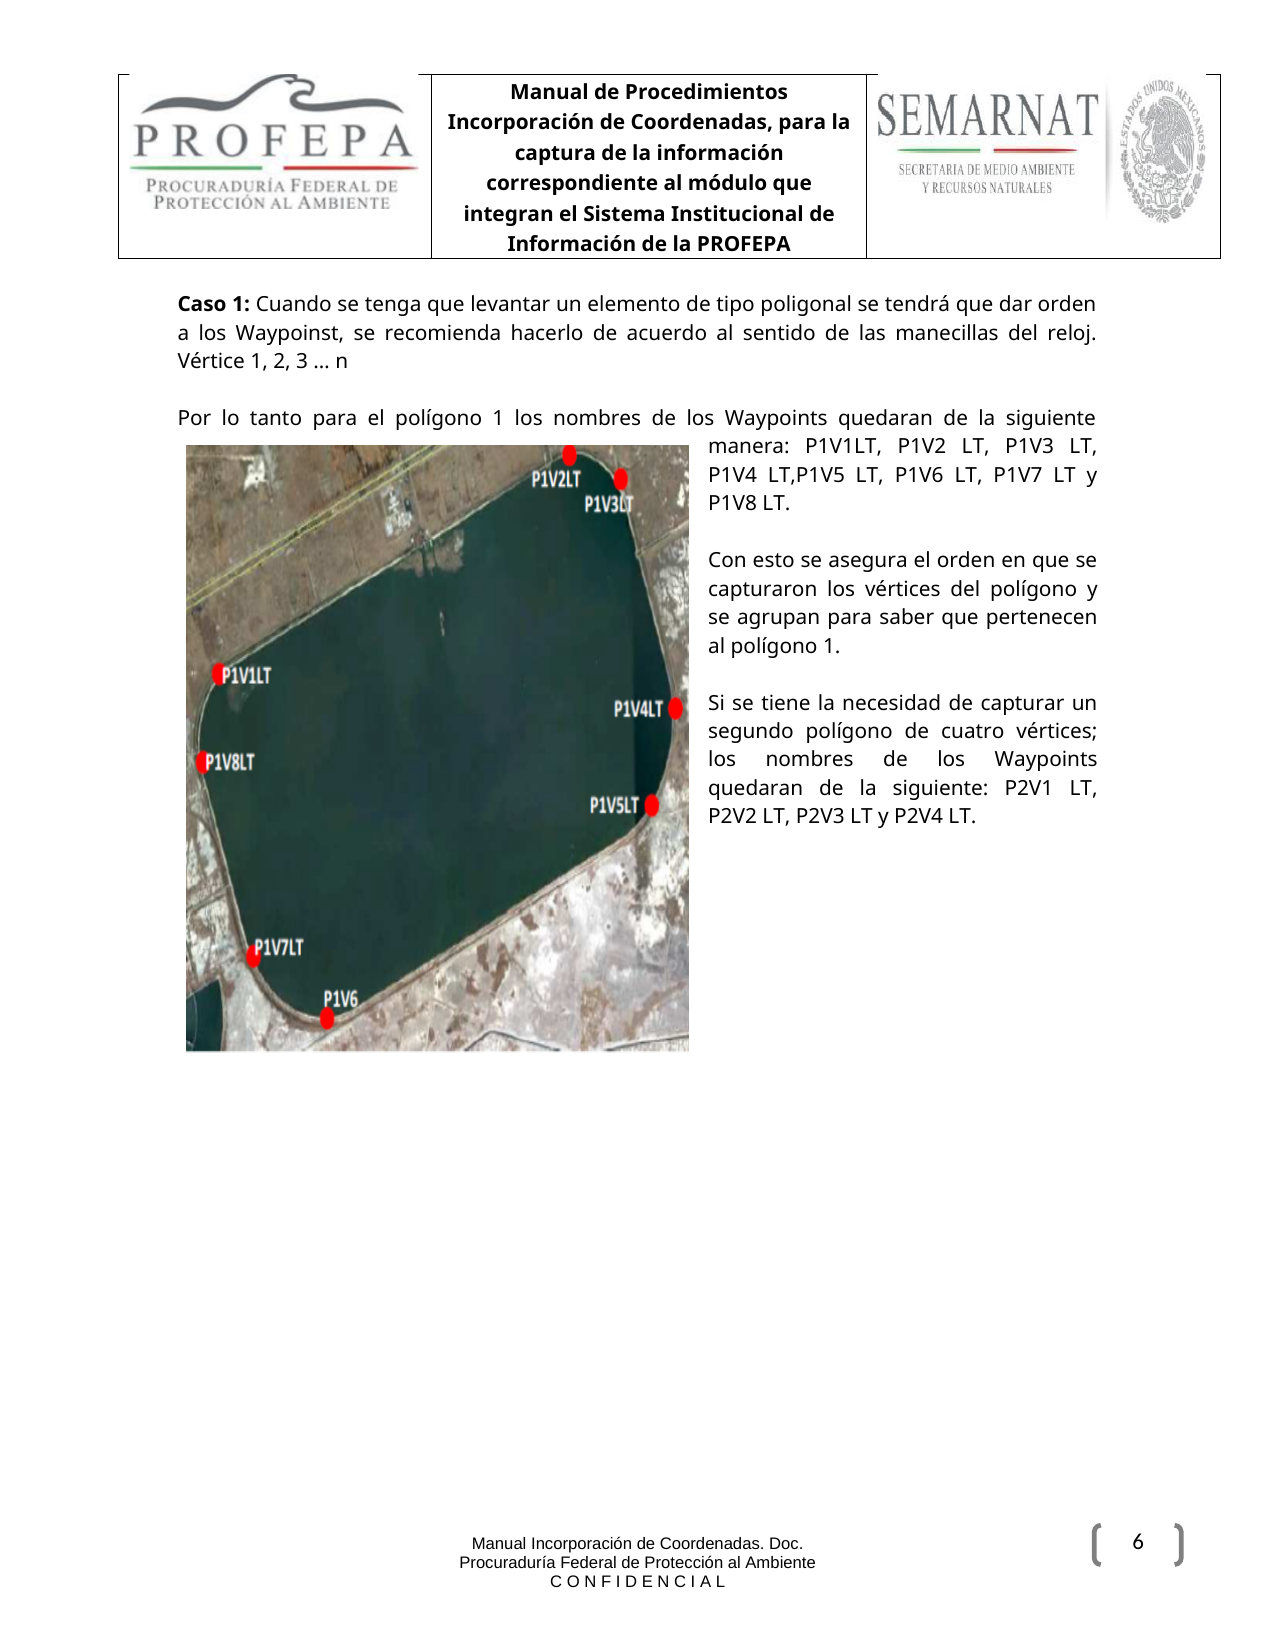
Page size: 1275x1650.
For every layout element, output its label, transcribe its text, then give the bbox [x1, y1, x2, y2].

text Con esto se asegura el orden en que se capturaron los vértices del polígono y se agrupan para saber que pertenecen al polígono 1. [177, 545, 1098, 659]
text Si se tiene la necesidad de capturar un segundo polígono de cuatro vértices; los nombres de los Waypoints quedaran de la siguiente: P2V1 LT, P2V2 LT, P2V3 LT y P2V4 LT. [177, 688, 1098, 830]
picture [186, 517, 689, 545]
picture [129, 74, 419, 209]
text Caso 1: Cuando se tenga que levantar un elemento de tipo poligonal se tendrá que dar orden a los Waypoinst, se recomienda hacerlo de acuerdo al sentido de las manecillas del reloj. Vértice 1, 2, 3 … n [177, 289, 1098, 375]
text Por lo tanto para el polígono 1 los nombres de los Waypoints quedaran de la siguiente manera: P1V1LT, P1V2 LT, P1V3 LT, P1V4 LT,P1V5 LT, P1V6 LT, P1V7 LT y P1V8 LT. [177, 403, 1098, 517]
picture [186, 659, 689, 688]
picture [186, 830, 689, 1053]
